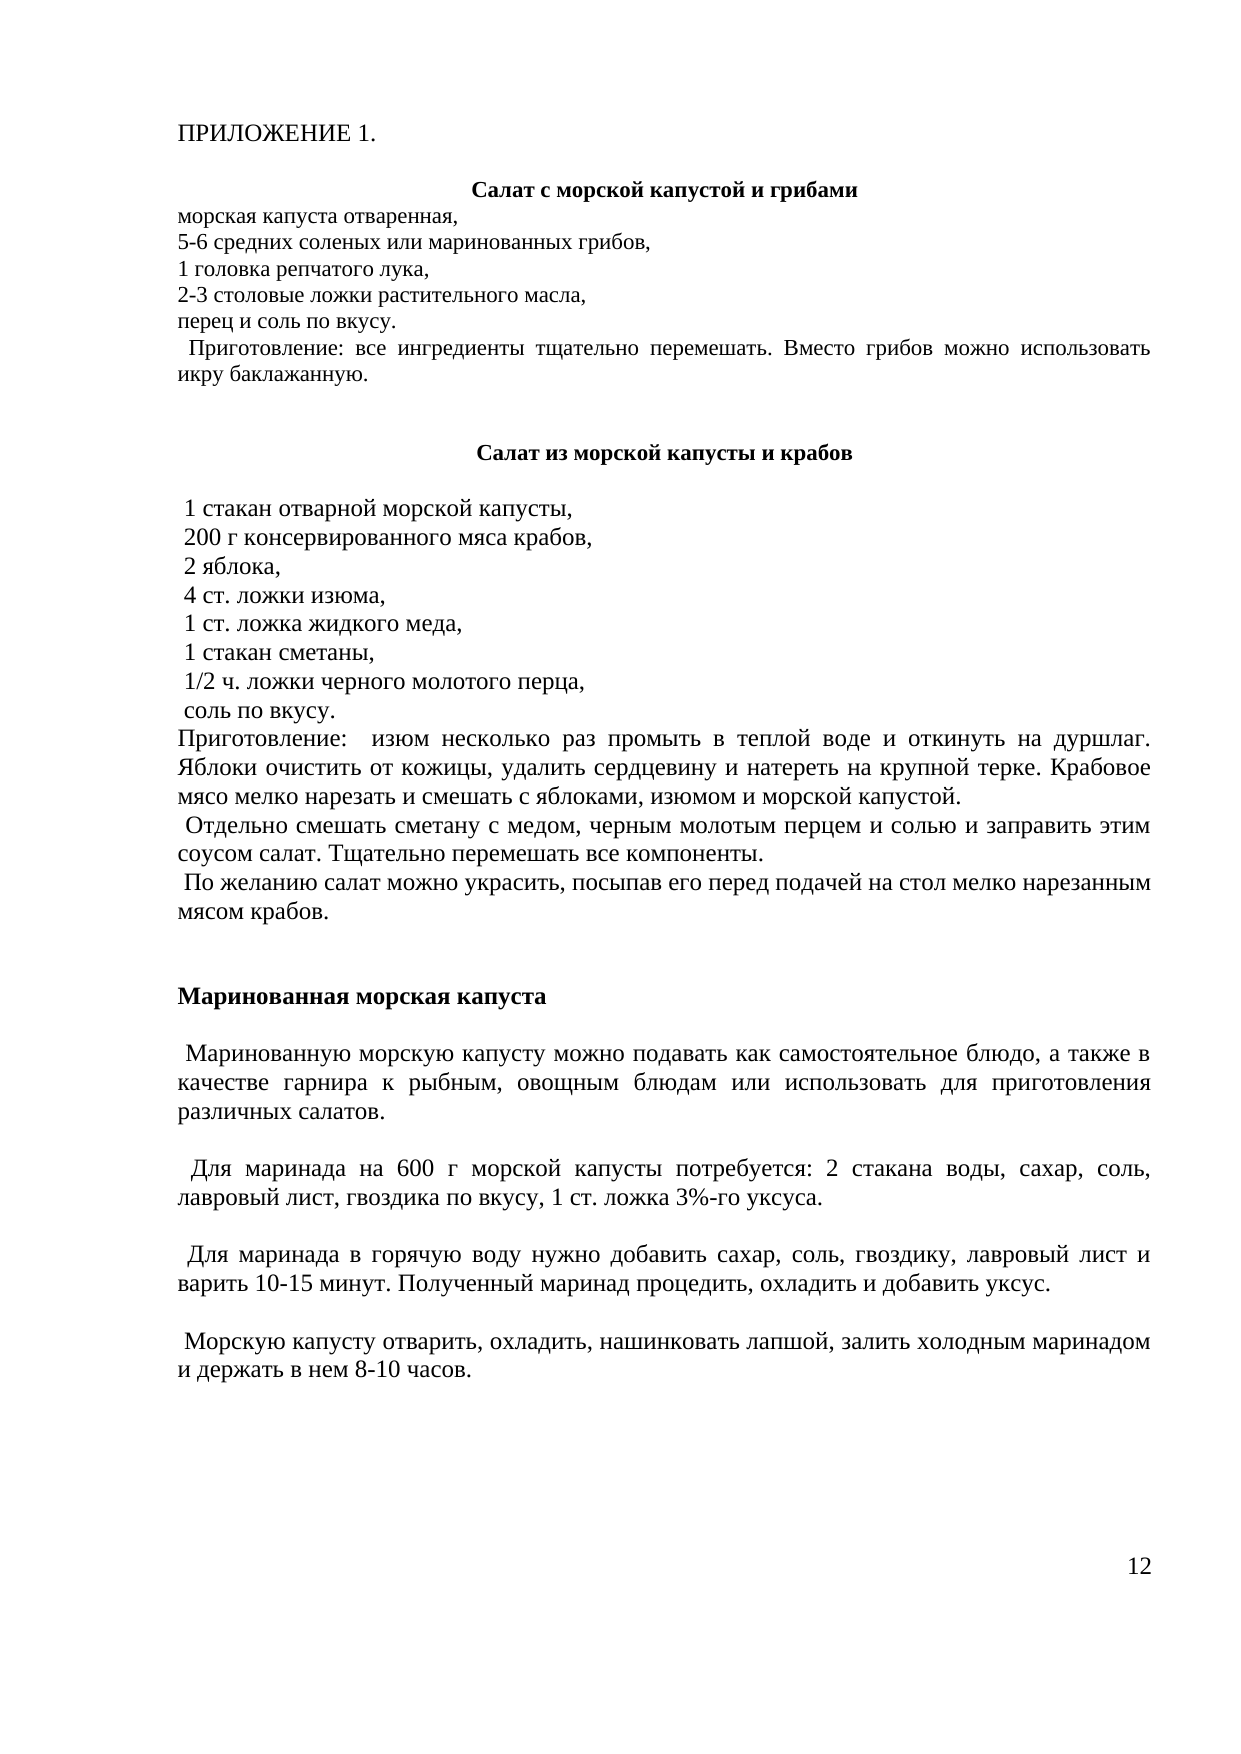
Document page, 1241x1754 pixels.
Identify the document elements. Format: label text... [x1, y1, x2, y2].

text Салат из морской капусты и крабов [177, 439, 1152, 466]
text морская капуста отваренная, [177, 202, 1152, 228]
text 1 стакан отварной морской капусты, [177, 493, 1152, 522]
text 200 г консервированного мяса крабов, [177, 522, 1152, 551]
text 5-6 средних соленых или маринованных грибов, [177, 228, 1152, 255]
text соль по вкусу. [177, 695, 1152, 723]
text 2 яблока, [177, 551, 1152, 580]
text 4 ст. ложки изюма, [177, 580, 1152, 608]
text 1/2 ч. ложки черного молотого перца, [177, 666, 1152, 695]
text Салат с морской капустой и грибами [177, 176, 1152, 202]
text Для маринада на 600 г морской капусты потребуется: 2 стакана воды, сахар, соль, лавровый лист, гвоздика по вкусу, 1 ст. ложка 3%-го уксуса. [177, 1153, 1152, 1211]
text Для маринада в горячую воду нужно добавить сахар, соль, гвоздику, лавровый лист и варить 10-15 минут. Полученный маринад процедить, охладить и добавить уксус. [177, 1239, 1152, 1297]
text 1 ст. ложка жидкого меда, [177, 608, 1152, 637]
text Маринованную морскую капусту можно подавать как самостоятельное блюдо, а также в качестве гарнира к рыбным, овощным блюдам или использовать для приготовления различных салатов. [177, 1038, 1152, 1124]
text Отдельно смешать сметану с медом, черным молотым перцем и солью и заправить этим соусом салат. Тщательно перемешать все компоненты. [177, 810, 1152, 867]
text ПРИЛОЖЕНИЕ 1. [177, 118, 1152, 147]
text 12 [177, 1551, 1152, 1580]
text Маринованная морская капуста [177, 981, 1152, 1009]
text 1 стакан сметаны, [177, 637, 1152, 666]
text 1 головка репчатого лука, [177, 255, 1152, 281]
text 2-3 столовые ложки растительного масла, [177, 281, 1152, 307]
text перец и соль по вкусу. [177, 307, 1152, 334]
text Приготовление: изюм несколько раз промыть в теплой воде и откинуть на дуршлаг. Яблоки очистить от кожицы, удалить сердцевину и натереть на крупной терке. Крабовое мясо мелко нарезать и смешать с яблоками, изюмом и морской капустой. [177, 723, 1152, 810]
text По желанию салат можно украсить, посыпав его перед подачей на стол мелко нарезанным мясом крабов. [177, 867, 1152, 925]
text Морскую капусту отварить, охладить, нашинковать лапшой, залить холодным маринадом и держать в нем 8-10 часов. [177, 1326, 1152, 1383]
text Приготовление: все ингредиенты тщательно перемешать. Вместо грибов можно использовать икру баклажанную. [177, 334, 1152, 386]
